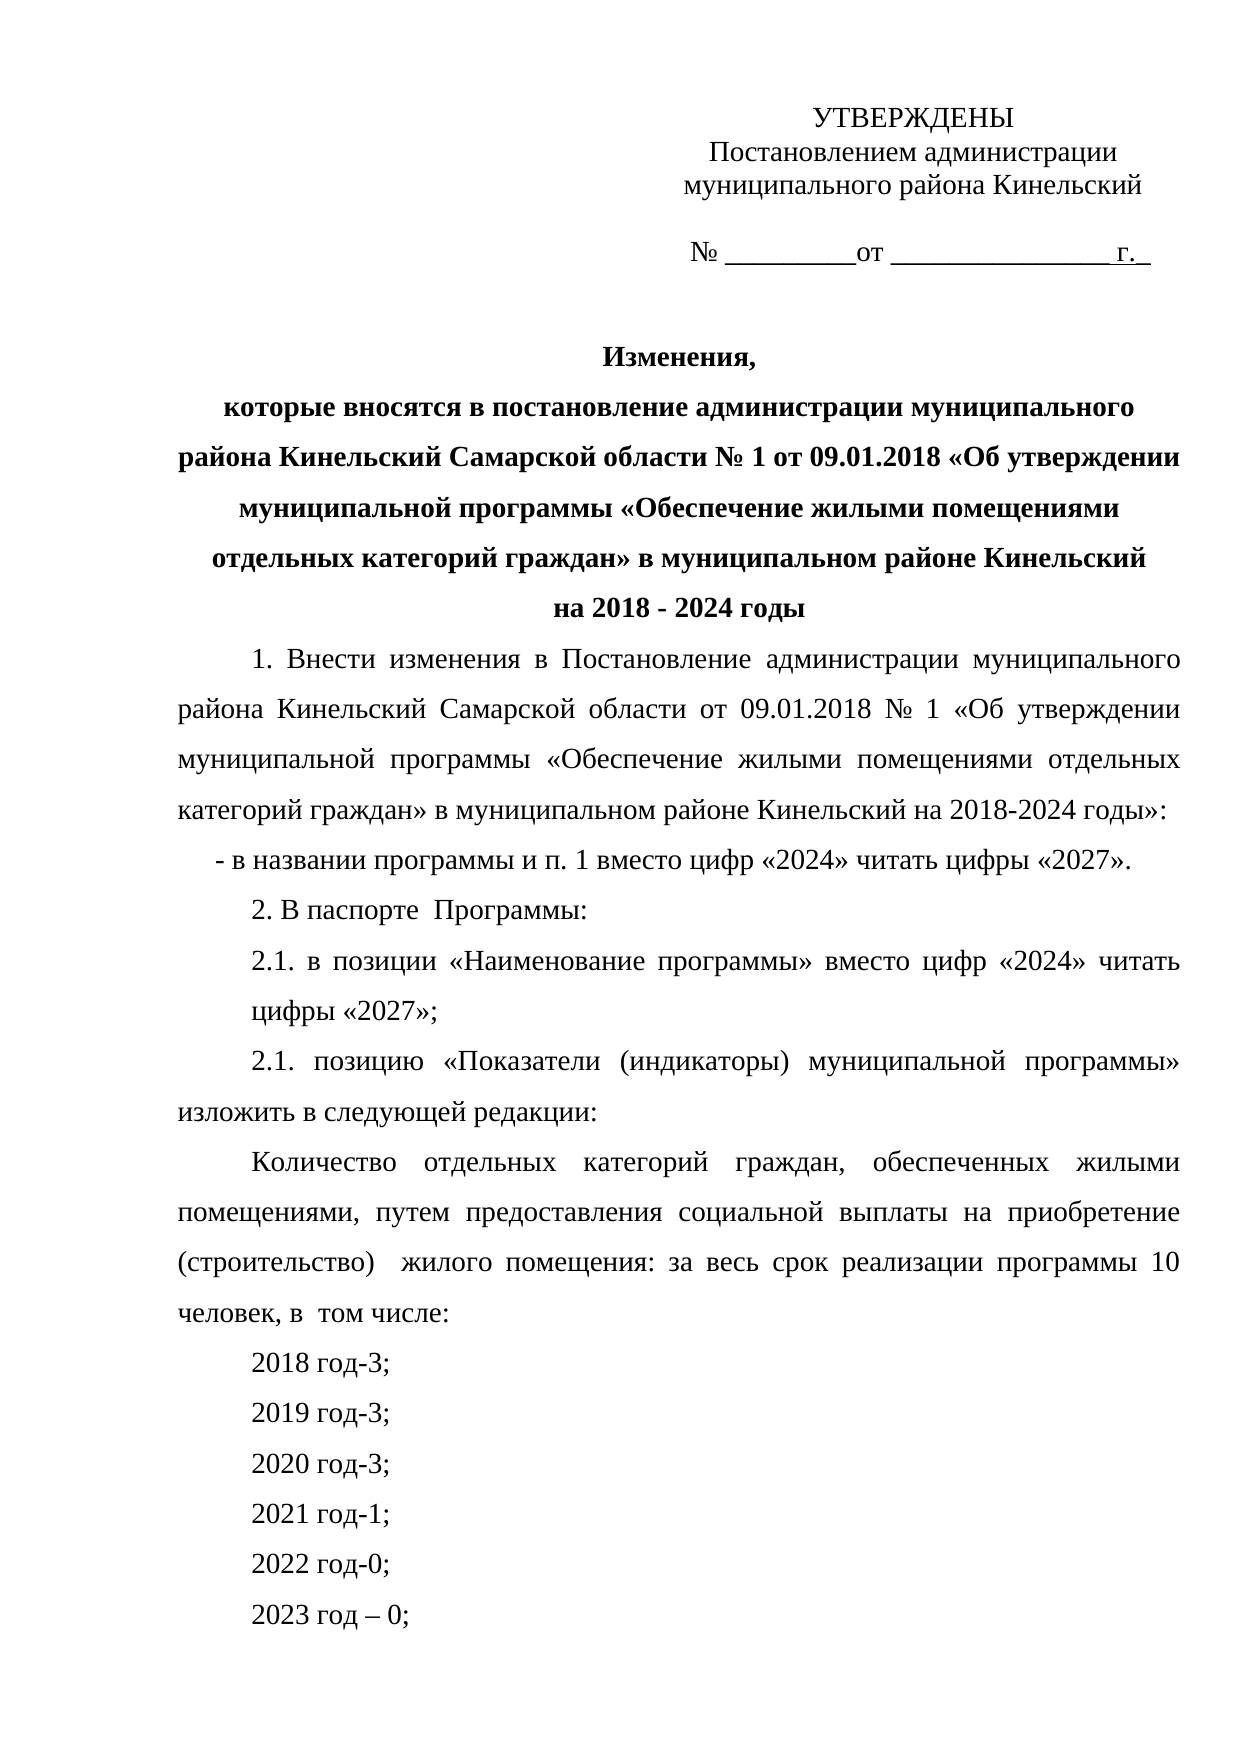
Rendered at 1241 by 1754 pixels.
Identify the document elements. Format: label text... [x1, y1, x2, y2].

text 2.1. в позиции «Наименование программы» вместо цифр «2024» читать цифры «2027»; [251, 943, 1181, 1027]
text 2020 год-3; [177, 1446, 1181, 1479]
title которые вносятся в постановление администрации муниципального района Кинельский Самарской области № 1 от 09.01.2018 «Об утверждении [177, 389, 1181, 473]
text УТВЕРЖДЕНЫ [646, 100, 1180, 134]
text 2018 год-3; [177, 1345, 1181, 1379]
text № _________от _______________ г._ [646, 234, 1180, 268]
title на 2018 - 2024 годы [177, 591, 1181, 624]
text Количество отдельных категорий граждан, обеспеченных жилыми помещениями, путем предоставления социальной выплаты на приобретение (строительство) жилого помещения: за весь срок реализации программы 10 человек, в том числе: [177, 1144, 1181, 1328]
text 2.1. позицию «Показатели (индикаторы) муниципальной программы» изложить в следующей редакции: [177, 1043, 1181, 1127]
text 2019 год-3; [177, 1396, 1181, 1429]
text 2023 год – 0; [177, 1597, 1181, 1630]
text 2021 год-1; [177, 1496, 1181, 1530]
text - в названии программы и п. 1 вместо цифр «2024» читать цифры «2027». [215, 842, 1181, 876]
title Изменения, [177, 339, 1181, 372]
text 1. Внести изменения в Постановление администрации муниципального района Кинельский Самарской области от 09.01.2018 № 1 «Об утверждении муниципальной программы «Обеспечение жилыми помещениями отдельных категорий граждан» в муниципальном районе Кинельский на 2018-2024 годы»: [177, 641, 1181, 825]
text Постановлением администрации муниципального района Кинельский [646, 134, 1180, 201]
text 2022 год-0; [177, 1546, 1181, 1580]
text 2. В паспорте Программы: [251, 892, 1181, 926]
title муниципальной программы «Обеспечение жилыми помещениями отдельных категорий граждан» в муниципальном районе Кинельский [177, 490, 1181, 574]
